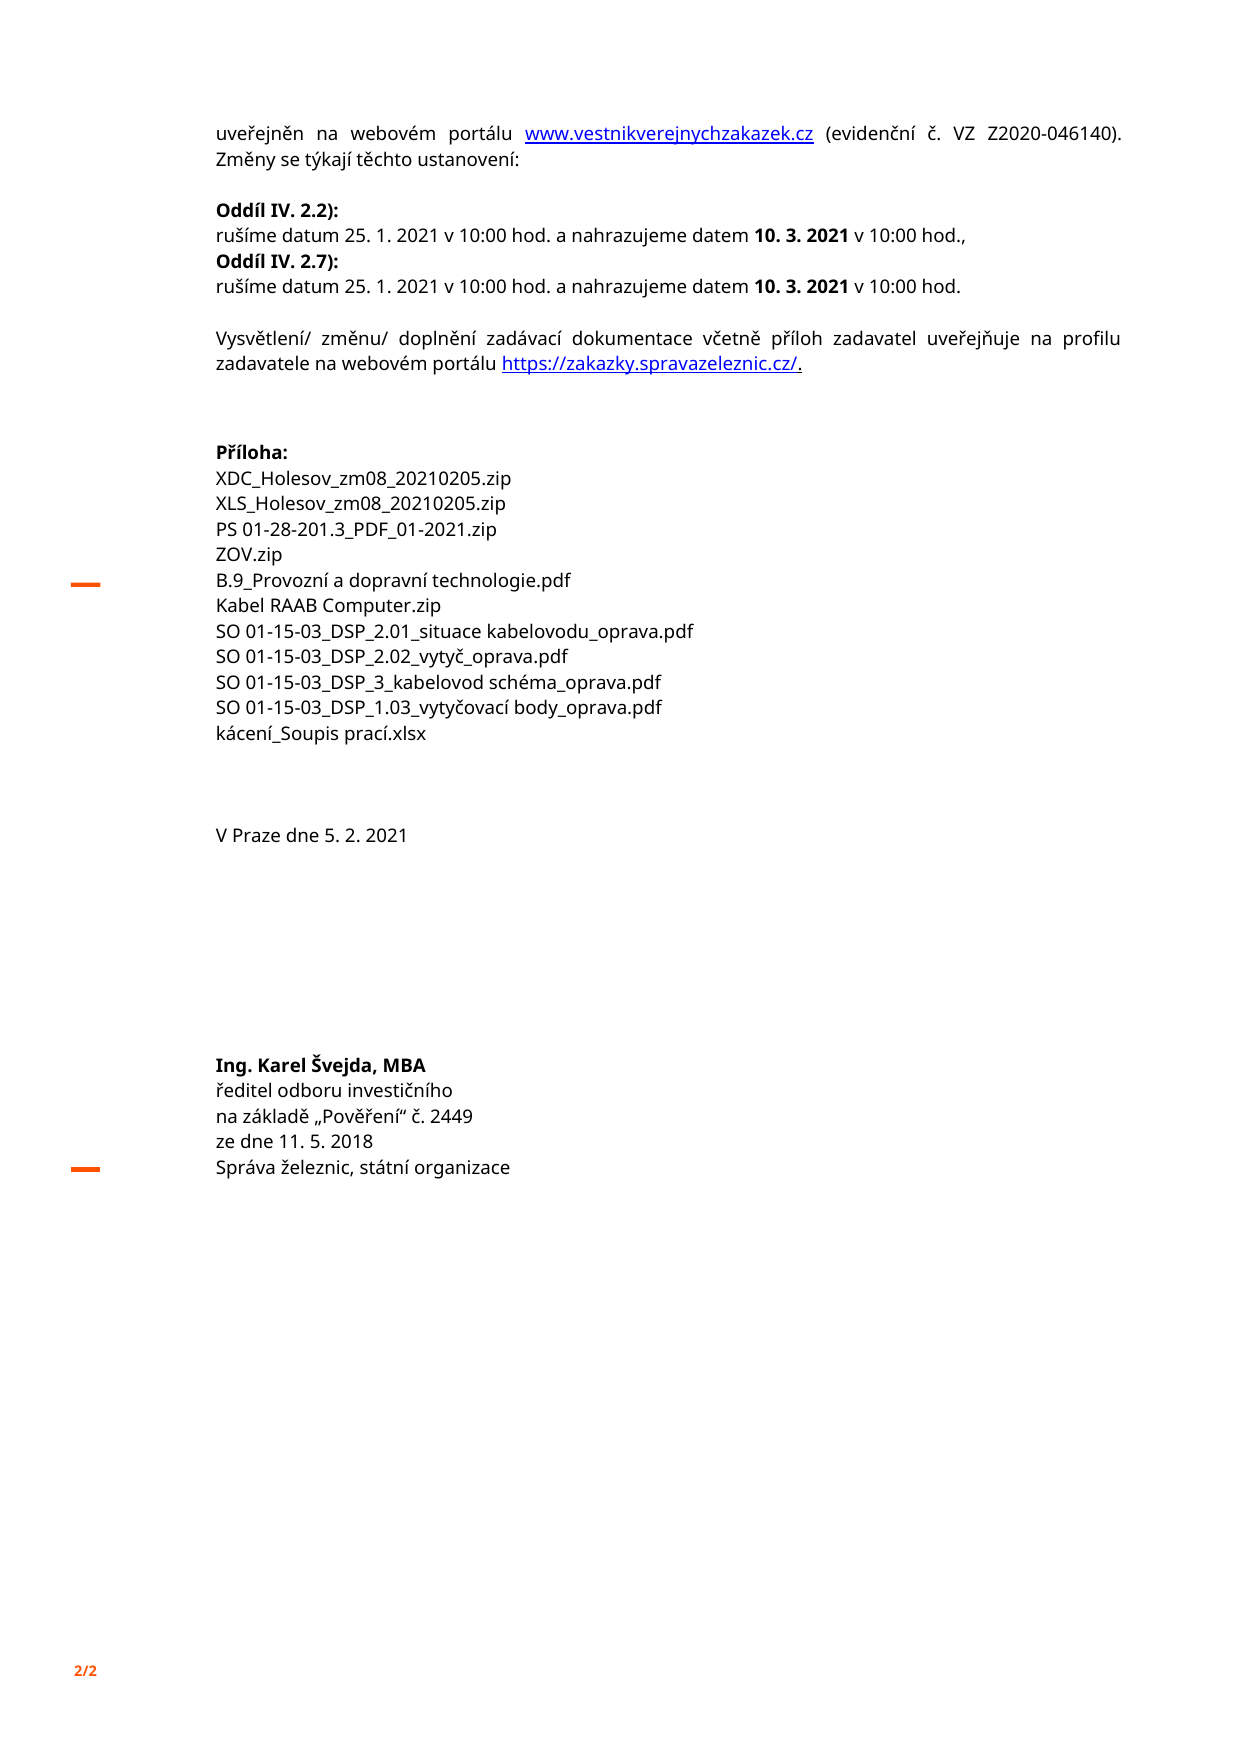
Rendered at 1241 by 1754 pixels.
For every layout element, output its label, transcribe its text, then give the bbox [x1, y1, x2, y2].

text rušíme datum 25. 1. 2021 v 10:00 hod. a nahrazujeme datem 10. 3. 2021 v 10:00 hod. [216, 274, 1122, 299]
text kácení_Soupis prací.xlsx [216, 720, 1122, 746]
text Vysvětlení/ změnu/ doplnění zadávací dokumentace včetně příloh zadavatel uveřejňuje na profilu zadavatele na webovém portálu https://zakazky.spravazeleznic.cz/. [216, 325, 1122, 376]
text PS 01-28-201.3_PDF_01-2021.zip [216, 516, 1122, 541]
text Příloha: [216, 439, 1122, 465]
text rušíme datum 25. 1. 2021 v 10:00 hod. a nahrazujeme datem 10. 3. 2021 v 10:00 hod., [216, 223, 1122, 248]
text SO 01-15-03_DSP_2.01_situace kabelovodu_oprava.pdf [216, 618, 1122, 643]
text Správa železnic, státní organizace [216, 1154, 1122, 1179]
text V Praze dne 5. 2. 2021 [216, 822, 1122, 848]
text ZOV.zip [216, 541, 1122, 567]
text XLS_Holesov_zm08_20210205.zip [216, 490, 1122, 516]
text SO 01-15-03_DSP_3_kabelovod schéma_oprava.pdf [216, 669, 1122, 694]
text ze dne 11. 5. 2018 [216, 1128, 1122, 1154]
text SO 01-15-03_DSP_2.02_vytyč_oprava.pdf [216, 643, 1122, 669]
text ředitel odboru investičního [216, 1077, 1122, 1103]
text Kabel RAAB Computer.zip [216, 592, 1122, 618]
text SO 01-15-03_DSP_1.03_vytyčovací body_oprava.pdf [216, 694, 1122, 720]
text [216, 121, 1122, 172]
text Ing. Karel Švejda, MBA [216, 1052, 1122, 1077]
text na základě „Pověření“ č. 2449 [216, 1103, 1122, 1128]
text Oddíl IV. 2.2): [216, 197, 1122, 223]
text Oddíl IV. 2.7): [216, 248, 1122, 274]
text XDC_Holesov_zm08_20210205.zip [216, 465, 1122, 490]
text B.9_Provozní a dopravní technologie.pdf [216, 567, 1122, 592]
